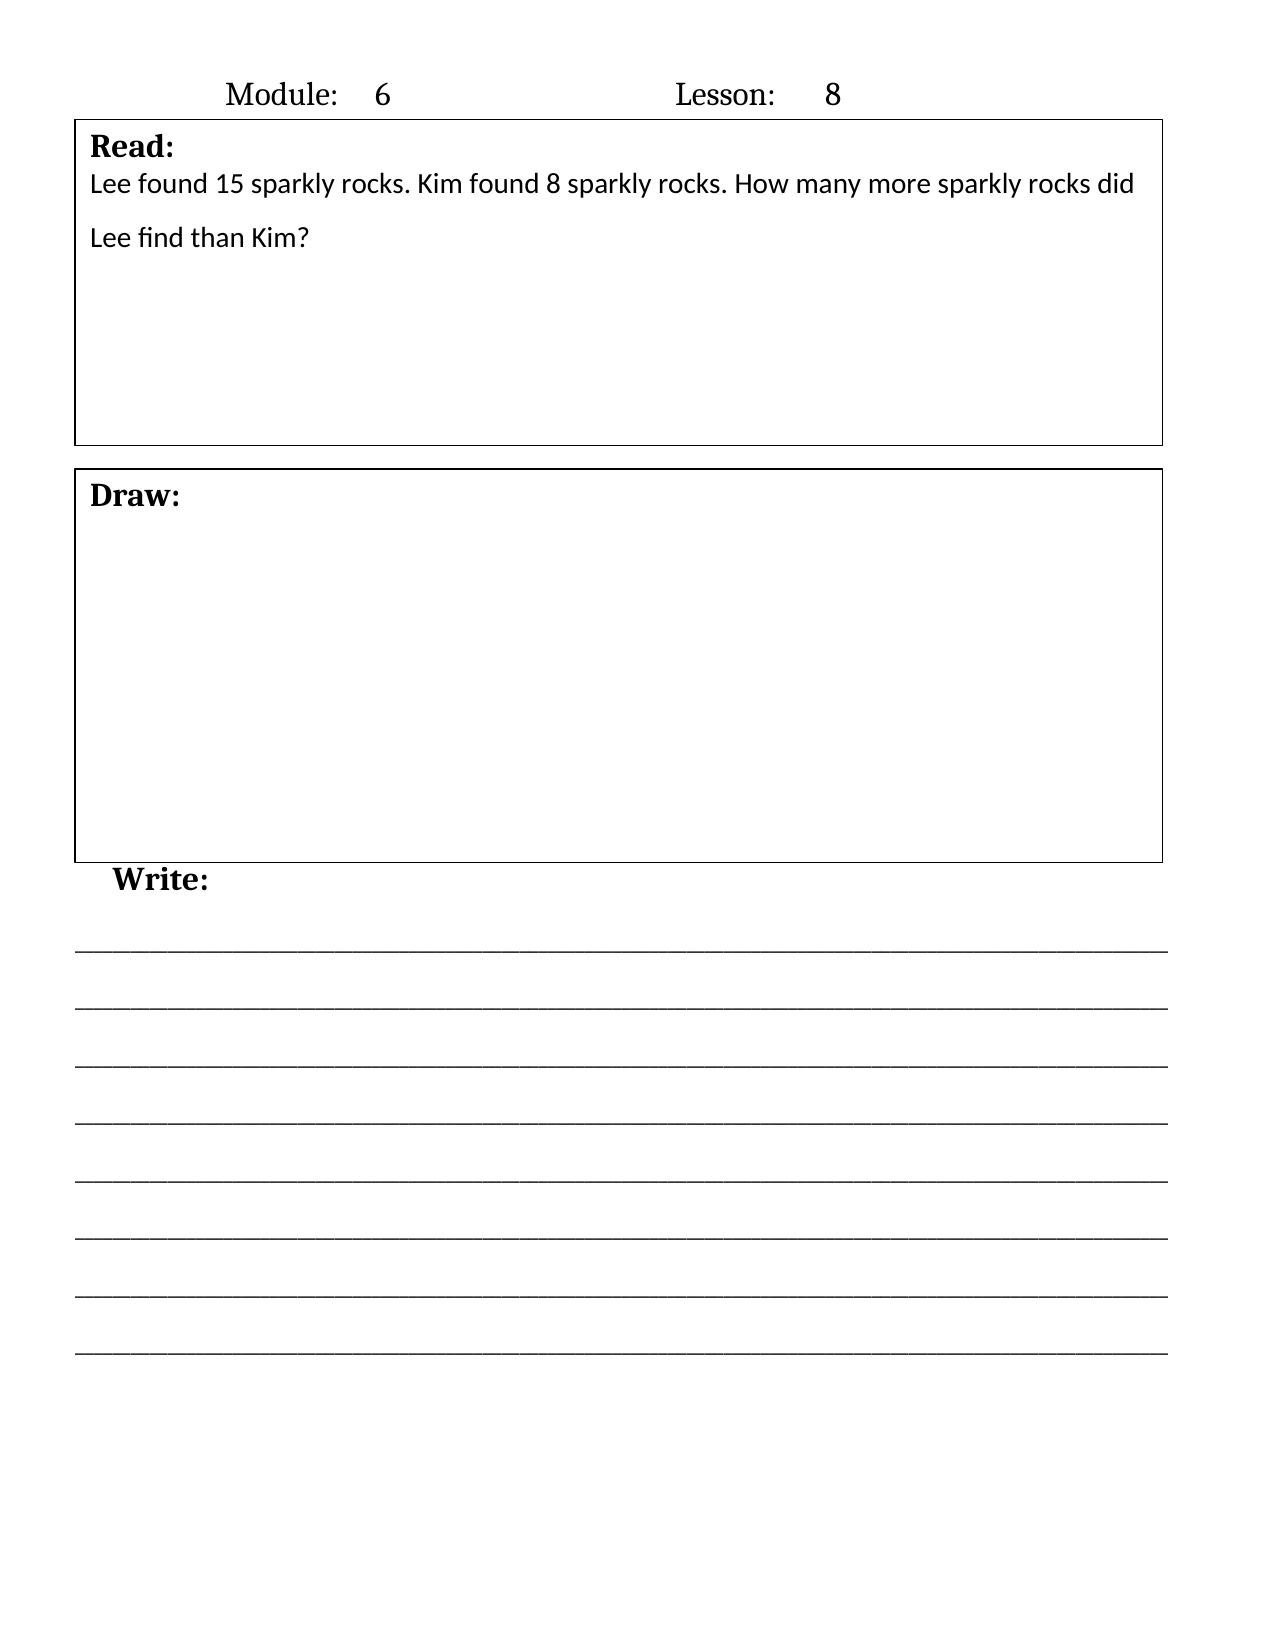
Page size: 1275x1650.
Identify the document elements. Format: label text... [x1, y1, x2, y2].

text ______________________________________________________________________________________________________________________ [75, 985, 1200, 1014]
text ______________________________________________________________________________________________________________________ [75, 1043, 1200, 1072]
text ______________________________________________________________________________________________________________________ [75, 928, 1200, 957]
text ______________________________________________________________________________________________________________________ [75, 1330, 1200, 1359]
text ______________________________________________________________________________________________________________________ [75, 1215, 1200, 1244]
text Write: [94, 861, 1200, 899]
text Module: 6 Lesson: 8 [150, 75, 1200, 113]
text ______________________________________________________________________________________________________________________ [75, 1100, 1200, 1129]
text ______________________________________________________________________________________________________________________ [75, 1273, 1200, 1302]
text ______________________________________________________________________________________________________________________ [75, 1158, 1200, 1187]
